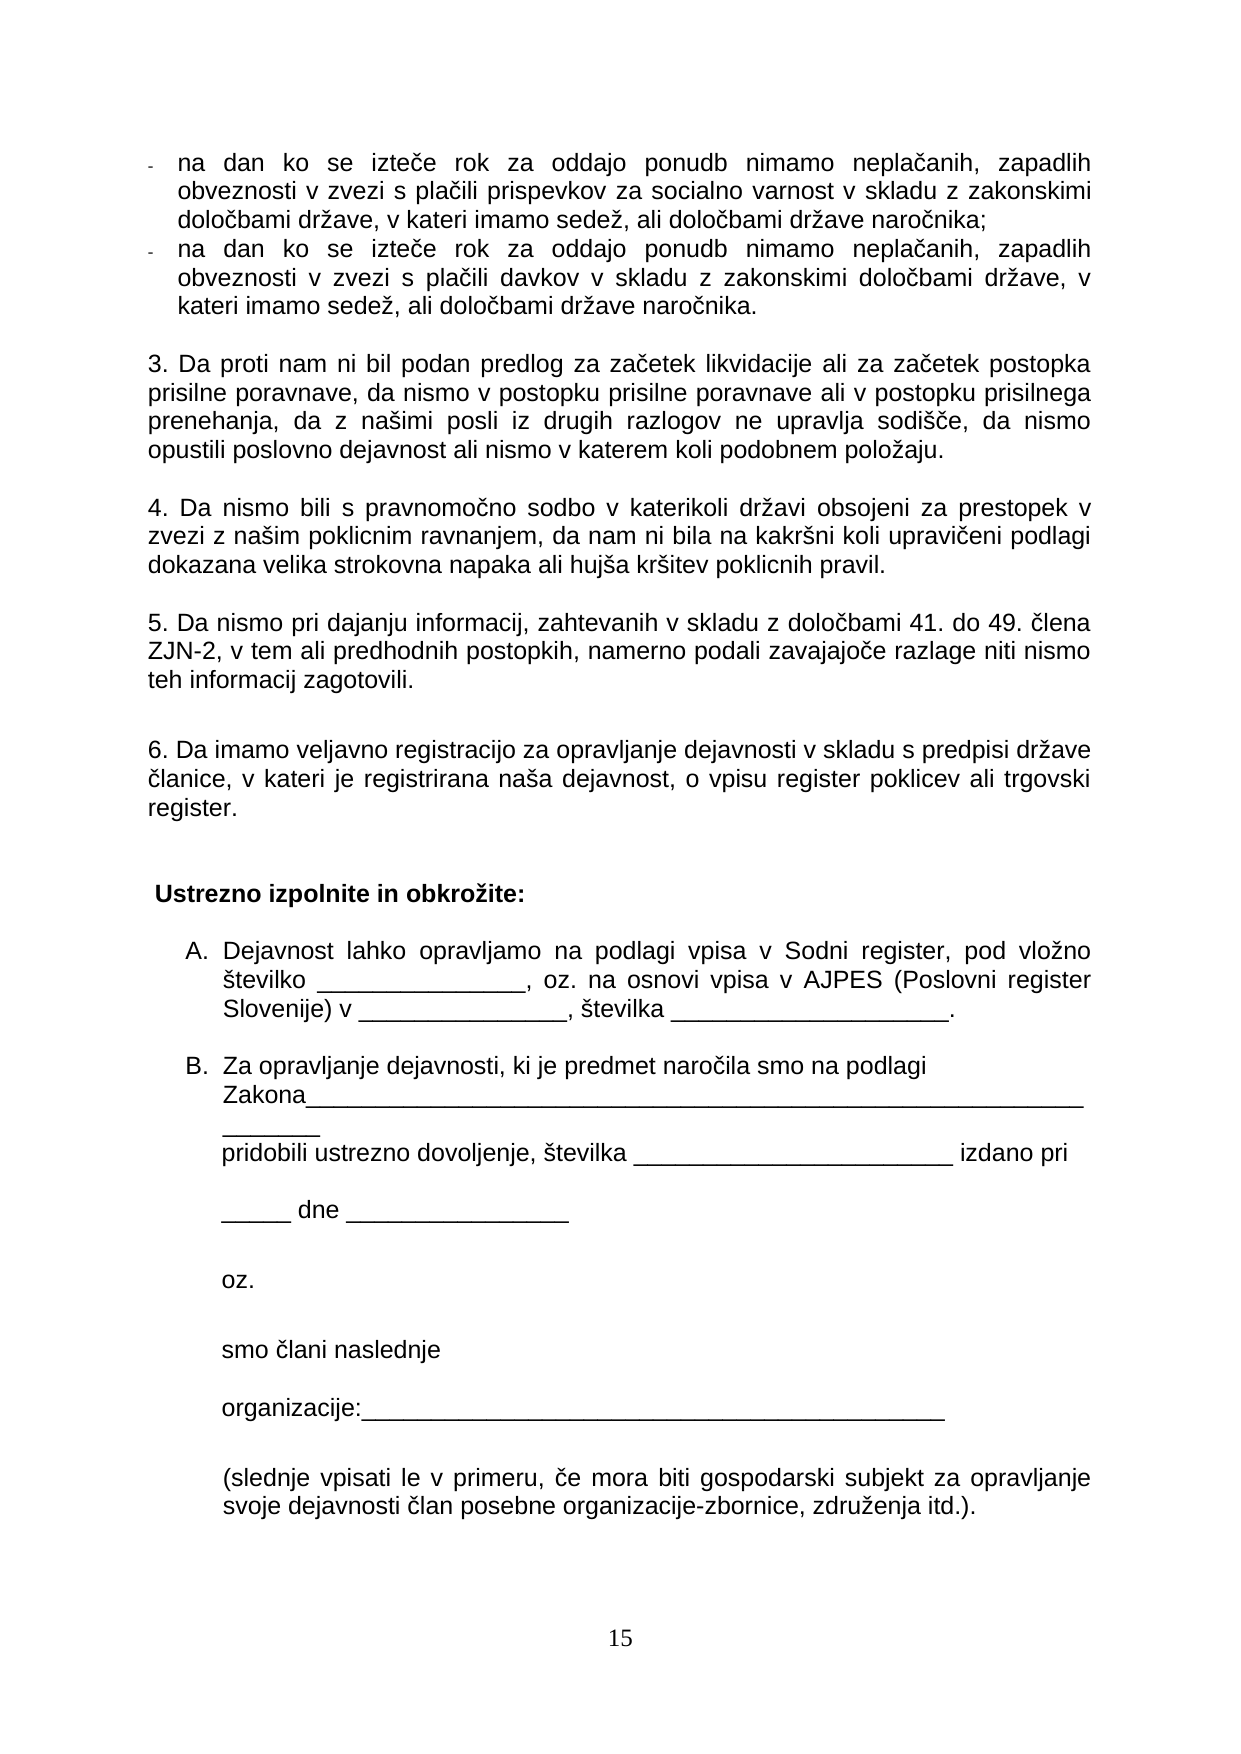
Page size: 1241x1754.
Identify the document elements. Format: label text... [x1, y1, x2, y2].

text 4. Da nismo bili s pravnomočno sodbo v katerikoli državi obsojeni za prestopek v zvezi z našim poklicnim ravnanjem, da nam ni bila na kakršni koli upravičeni podlagi dokazana velika strokovna napaka ali hujša kršitev poklicnih pravil. [148, 493, 1093, 579]
text Ustrezno izpolnite in obkrožite: [148, 879, 1093, 908]
text 6. Da imamo veljavno registracijo za opravljanje dejavnosti v skladu s predpisi države članice, v kateri je registrirana naša dejavnost, o vpisu register poklicev ali trgovski register. [148, 735, 1093, 821]
text 3. Da proti nam ni bil podan predlog za začetek likvidacije ali za začetek postopka prisilne poravnave, da nismo v postopku prisilne poravnave ali v postopku prisilnega prenehanja, da z našimi posli iz drugih razlogov ne upravlja sodišče, da nismo opustili poslovno dejavnost ali nismo v katerem koli podobnem položaju. [148, 349, 1093, 464]
text (slednje vpisati le v primeru, če mora biti gospodarski subjekt za opravljanje svoje dejavnosti član posebne organizacije-zbornice, združenja itd.). [223, 1463, 1093, 1520]
list na dan ko se izteče rok za oddajo ponudb nimamo neplačanih, zapadlih obveznosti v zvezi s plačili davkov v skladu z zakonskimi določbami države, v kateri imamo sedež, ali določbami države naročnika. [148, 234, 1093, 320]
text pridobili ustrezno dovoljenje, številka _______________________ izdano pri _____ dne ________________ [221, 1138, 1093, 1224]
text 5. Da nismo pri dajanju informacij, zahtevanih v skladu z določbami 41. do 49. člena ZJN-2, v tem ali predhodnih postopkih, namerno podali zavajajoče razlage niti nismo teh informacij zagotovili. [148, 608, 1093, 694]
text oz. [221, 1265, 1093, 1294]
list Za opravljanje dejavnosti, ki je predmet naročila smo na podlagi Zakona_______________________________________________________________ [185, 1051, 1093, 1138]
list na dan ko se izteče rok za oddajo ponudb nimamo neplačanih, zapadlih obveznosti v zvezi s plačili prispevkov za socialno varnost v skladu z zakonskimi določbami države, v kateri imamo sedež, ali določbami države naročnika; [148, 148, 1093, 234]
list Dejavnost lahko opravljamo na podlagi vpisa v Sodni register, pod vložno številko _______________, oz. na osnovi vpisa v AJPES (Poslovni register Slovenije) v _______________, številka ____________________. [185, 936, 1093, 1023]
text smo člani naslednje organizacije:__________________________________________ [221, 1335, 1093, 1421]
